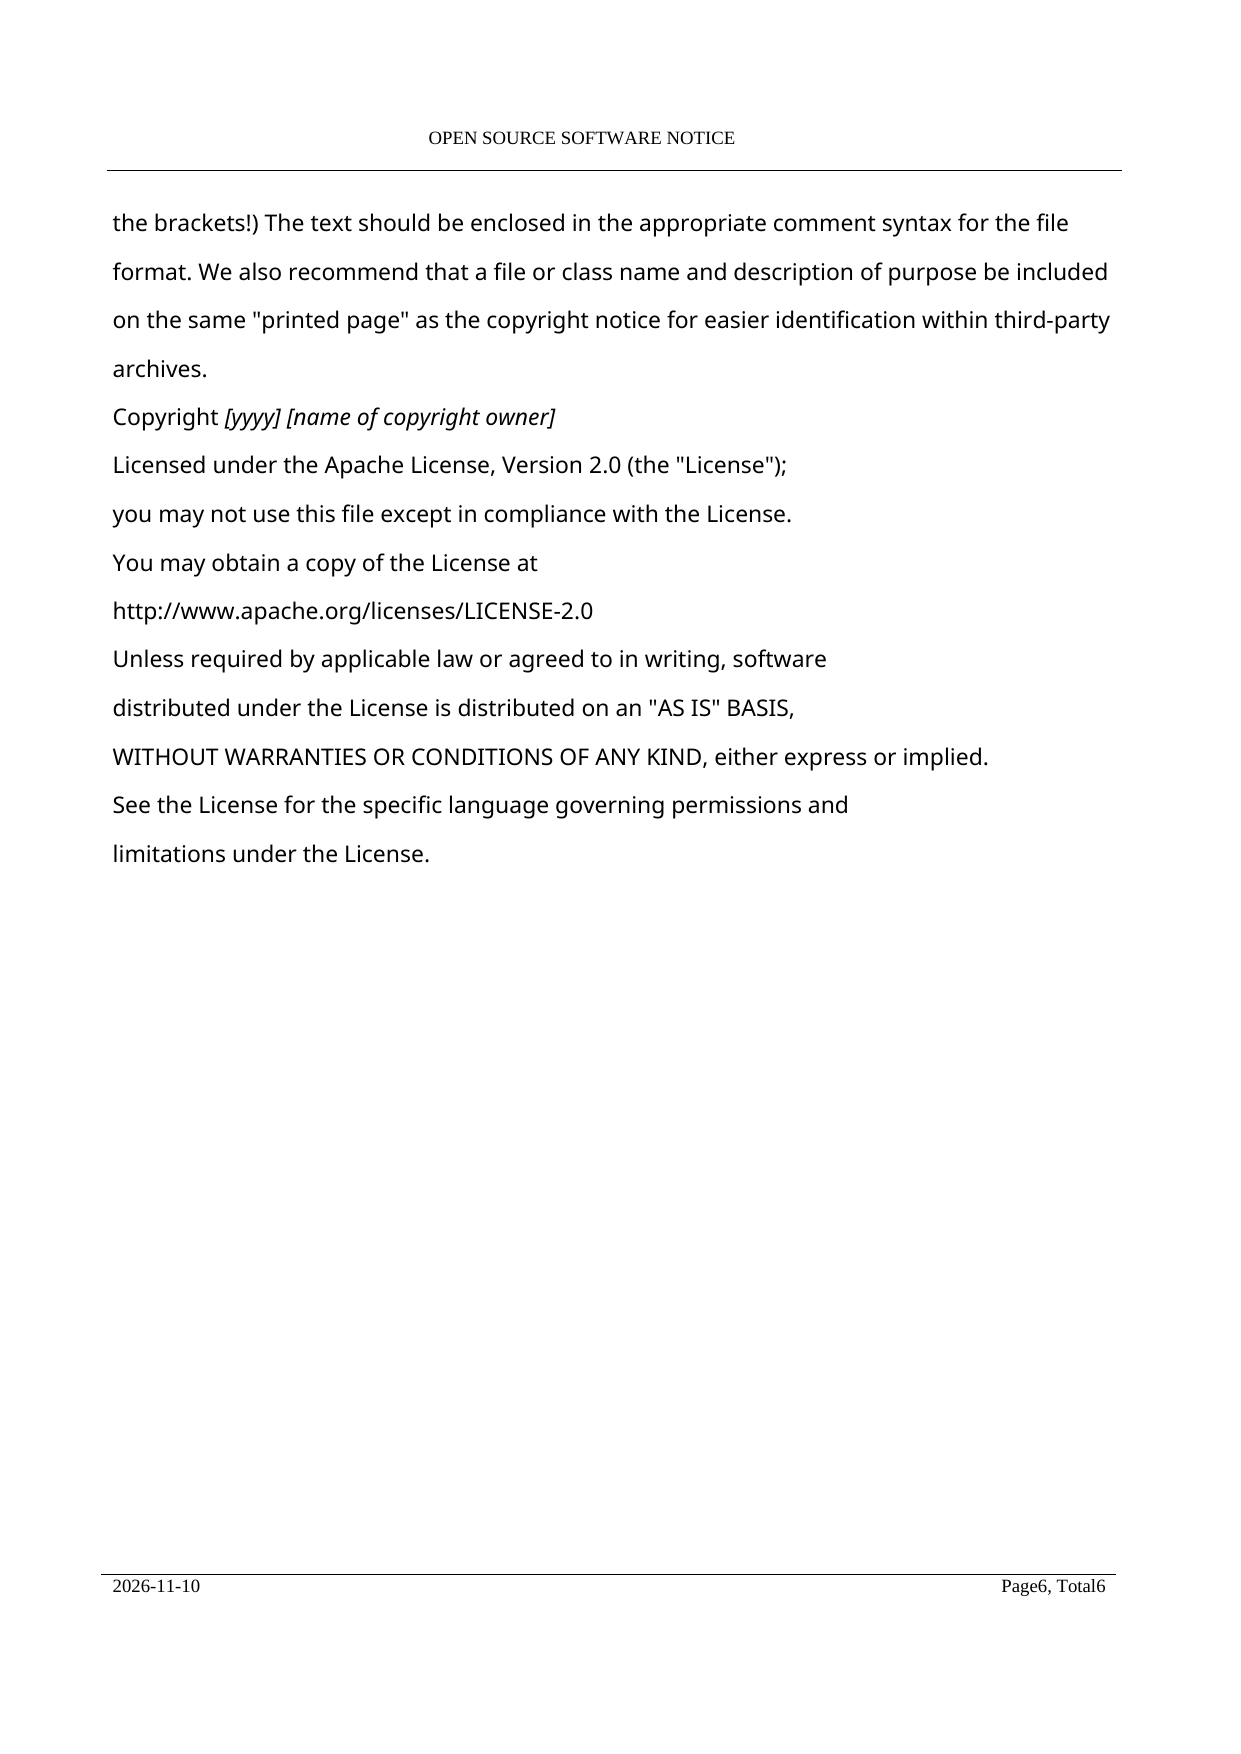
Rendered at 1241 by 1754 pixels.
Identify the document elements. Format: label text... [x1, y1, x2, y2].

text Unless required by applicable law or agreed to in writing, software distributed under the License is distributed on an "AS IS" BASIS, WITHOUT WARRANTIES OR CONDITIONS OF ANY KIND, either express or implied. See the License for the specific language governing permissions and limitations under the License. [112, 643, 1128, 870]
text http://www.apache.org/licenses/LICENSE-2.0 [112, 594, 1128, 627]
text Copyright [yyyy] [name of copyright owner] [112, 401, 1128, 433]
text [112, 206, 1128, 385]
text Licensed under the Apache License, Version 2.0 (the "License"); you may not use this file except in compliance with the License. You may obtain a copy of the License at [112, 449, 1128, 579]
